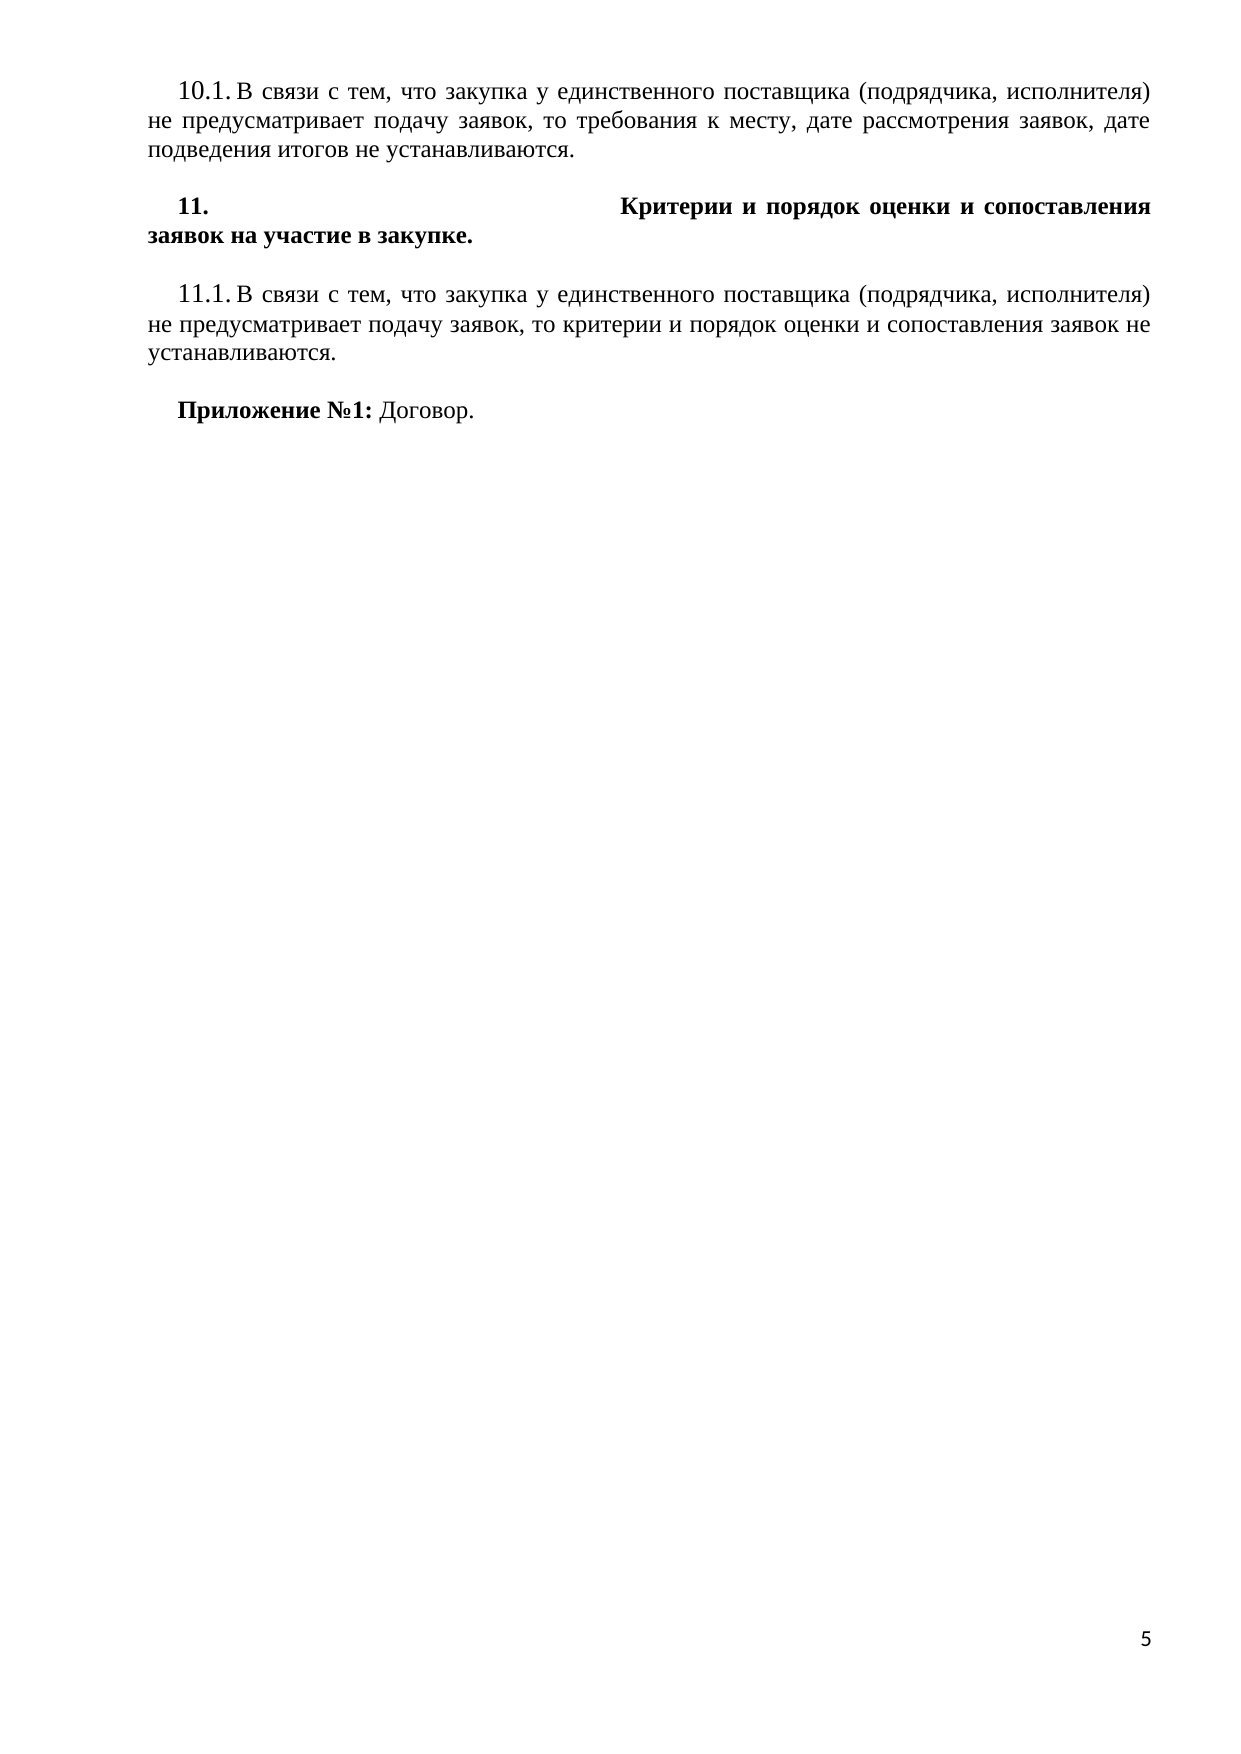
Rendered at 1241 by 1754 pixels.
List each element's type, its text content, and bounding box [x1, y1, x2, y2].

text Приложение №1: Договор. [148, 395, 1152, 424]
list В связи с тем, что закупка у единственного поставщика (подрядчика, исполнителя) не предусматривает подачу заявок, то критерии и порядок оценки и сопоставления заявок не устанавливаются. [148, 277, 1152, 366]
list Критерии и порядок оценки и сопоставления заявок на участие в закупке. [148, 191, 1152, 249]
list В связи с тем, что закупка у единственного поставщика (подрядчика, исполнителя) не предусматривает подачу заявок, то требования к месту, дате рассмотрения заявок, дате подведения итогов не устанавливаются. [148, 74, 1152, 162]
